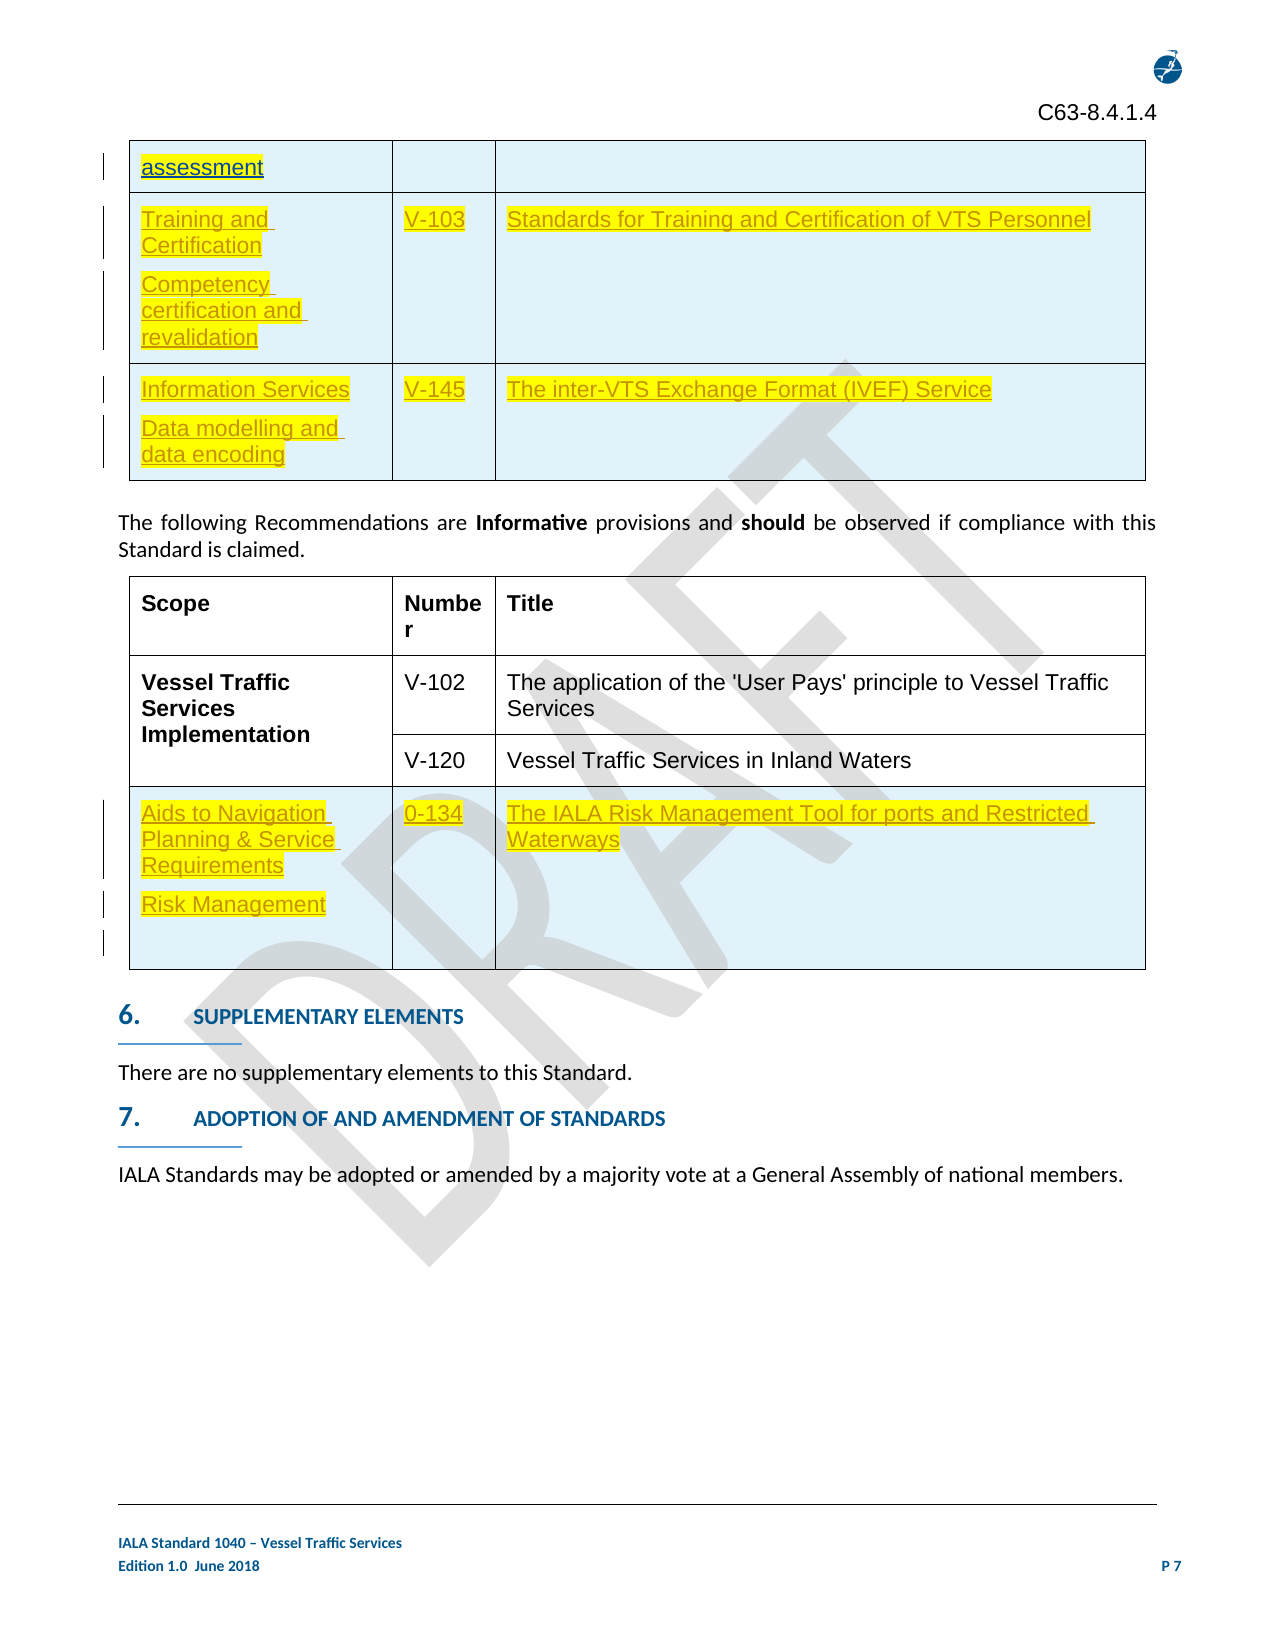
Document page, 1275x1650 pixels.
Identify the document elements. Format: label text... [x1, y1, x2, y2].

table_cell Vessel Traffic Services Implementation [130, 656, 392, 786]
table_cell V-120 [393, 735, 495, 786]
picture [1122, 0, 1241, 119]
table_cell Vessel Traffic Services in Inland Waters [496, 735, 1145, 786]
subtitle ADOPTION OF AND AMENDMENT OF STANDARDS [118, 1098, 1157, 1134]
subtitle SUPPLEMENTARY ELEMENTS [118, 996, 1157, 1032]
table_header Number [393, 577, 495, 655]
text There are no supplementary elements to this Standard. [118, 1058, 1157, 1086]
text IALA Standards may be adopted or amended by a majority vote at a General Assembly of national members. [118, 1160, 1157, 1188]
table_cell The application of the 'User Pays' principle to Vessel Traffic Services [496, 656, 1145, 734]
table_cell V-102 [393, 656, 495, 734]
table_header Scope [130, 577, 392, 655]
picture [1147, 107, 1152, 115]
table_header Title [496, 577, 1145, 655]
text The following Recommendations are Informative provisions and should be observed if compliance with this Standard is claimed. [118, 508, 1157, 564]
